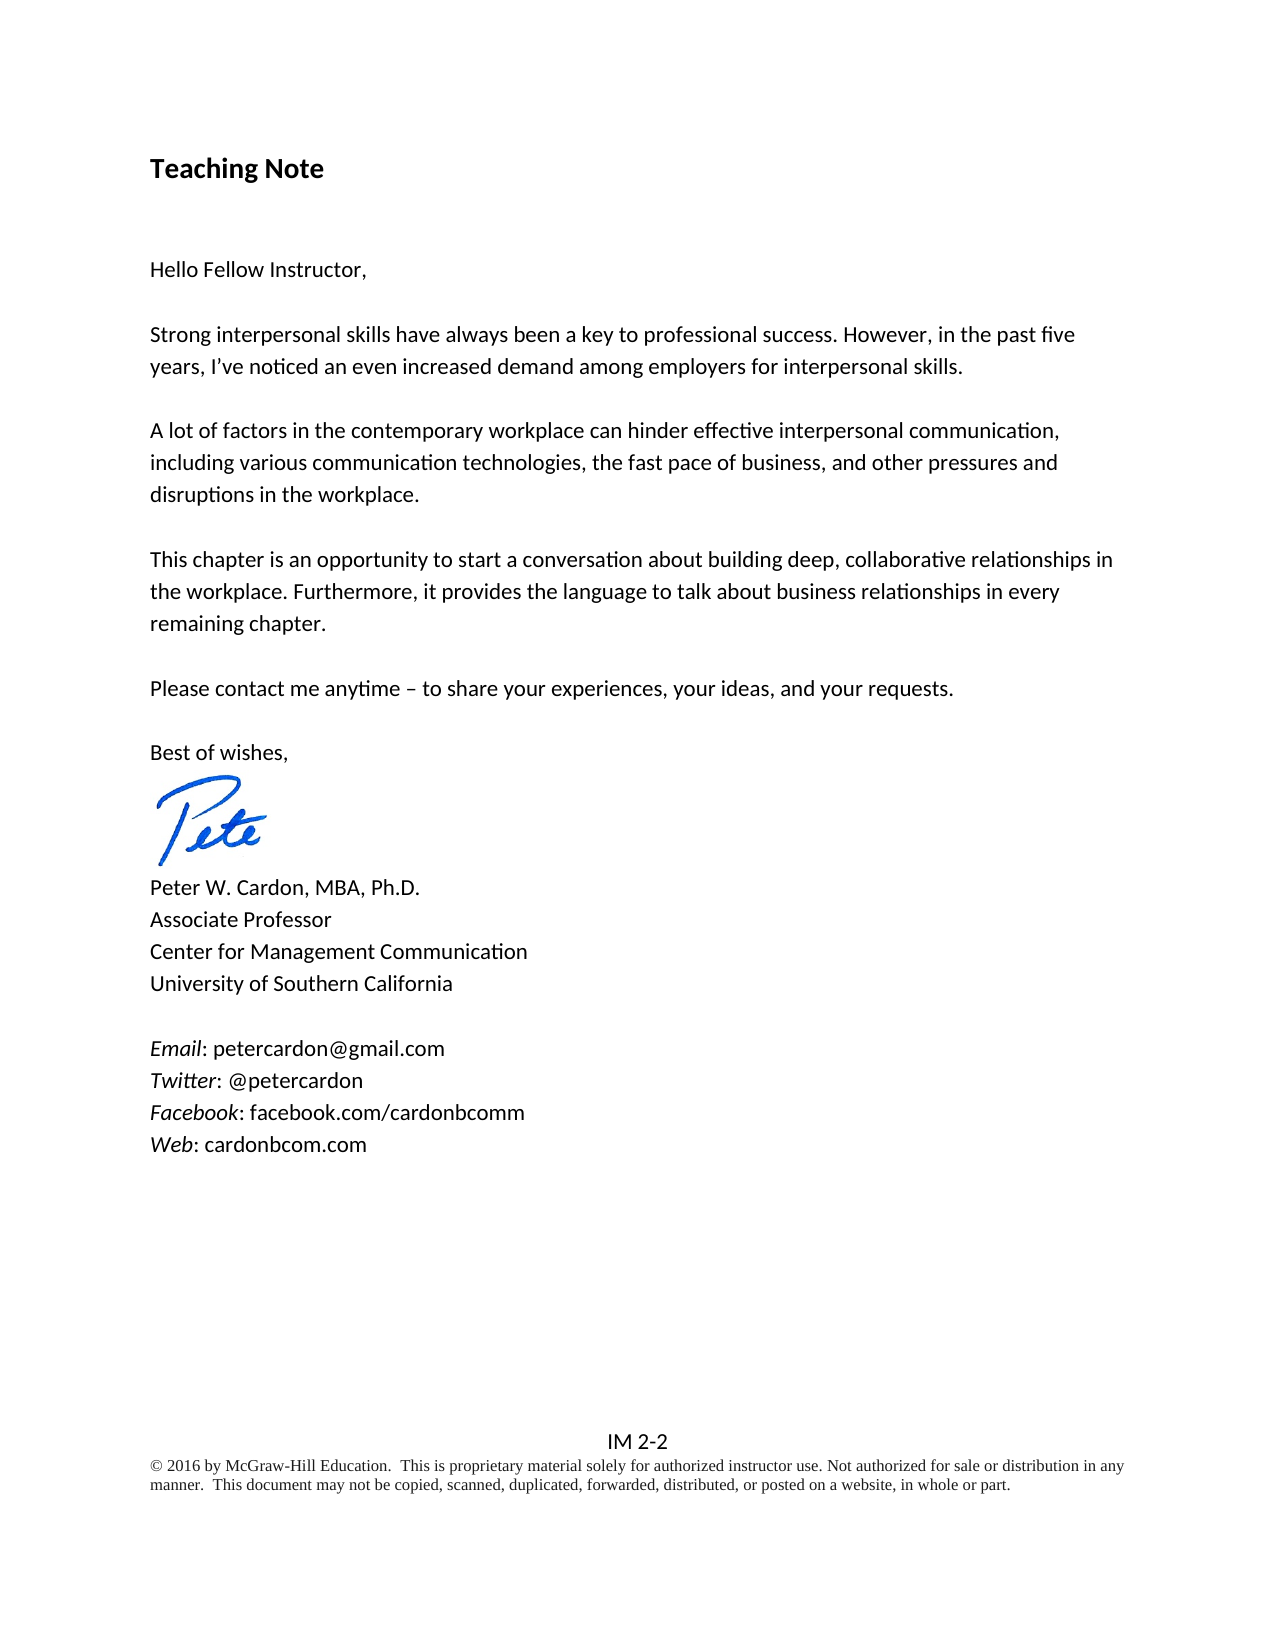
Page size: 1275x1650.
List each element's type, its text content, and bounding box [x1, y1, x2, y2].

text Associate Professor [150, 905, 1125, 933]
text Best of wishes, [150, 738, 1125, 766]
text Facebook: facebook.com/cardonbcomm [150, 1098, 1125, 1126]
text Hello Fellow Instructor, [150, 255, 1125, 283]
text Peter W. Cardon, MBA, Ph.D. [150, 873, 1125, 901]
text Please contact me anytime – to share your experiences, your ideas, and your requests. [150, 674, 1125, 702]
text A lot of factors in the contemporary workplace can hinder effective interpersonal communication, including various communication technologies, the fast pace of business, and other pressures and disruptions in the workplace. [150, 416, 1125, 509]
text Web: cardonbcom.com [150, 1130, 1125, 1158]
text Center for Management Communication [150, 937, 1125, 965]
text Twitter: @petercardon [150, 1066, 1125, 1094]
text Teaching Note [150, 150, 1125, 186]
text University of Southern California [150, 969, 1125, 997]
picture [150, 770, 282, 869]
text Strong interpersonal skills have always been a key to professional success. However, in the past five years, I’ve noticed an even increased demand among employers for interpersonal skills. [150, 320, 1125, 380]
text This chapter is an opportunity to start a conversation about building deep, collaborative relationships in the workplace. Furthermore, it provides the language to talk about business relationships in every remaining chapter. [150, 545, 1125, 637]
text Email: petercardon@gmail.com [150, 1034, 1125, 1062]
